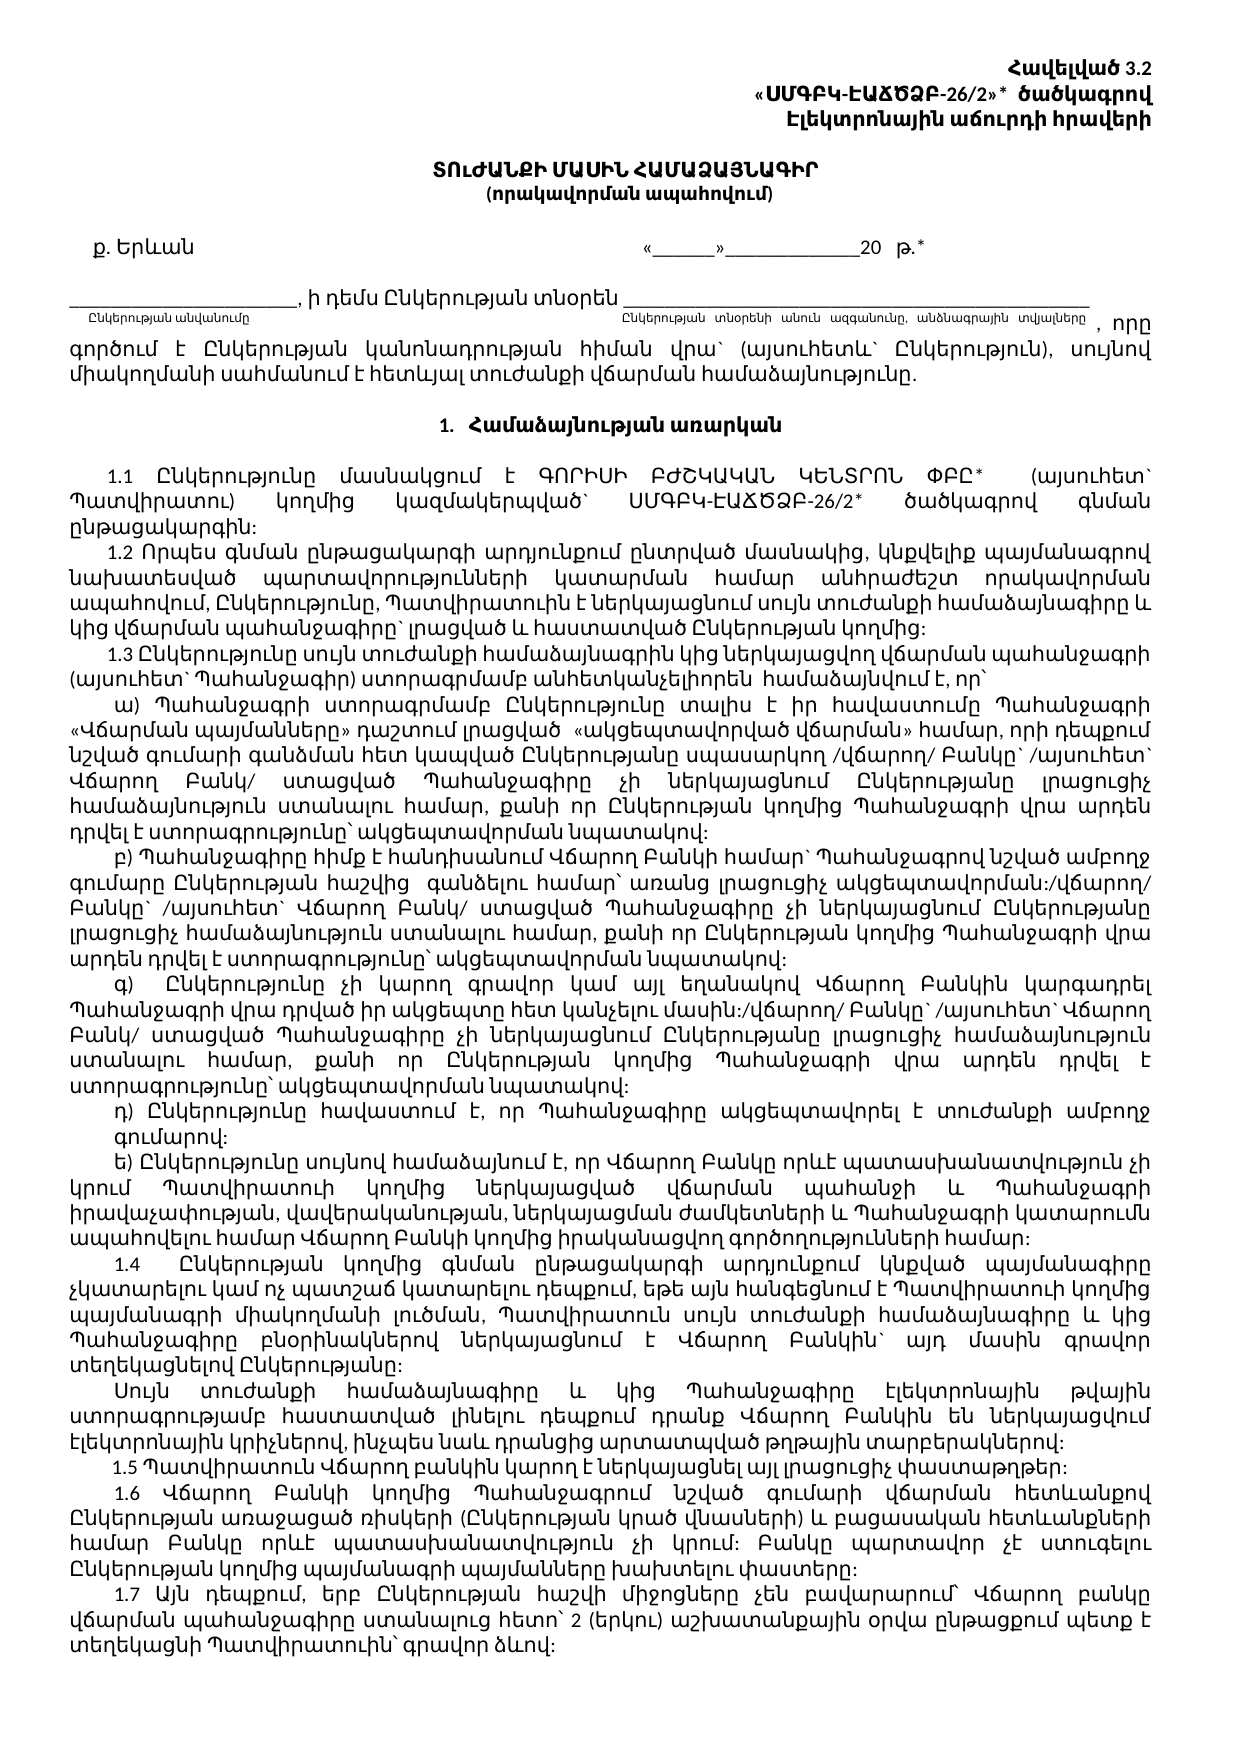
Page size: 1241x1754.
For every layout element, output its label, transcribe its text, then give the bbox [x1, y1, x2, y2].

text բ) Պահանջագիրը հիմք է հանդիսանում Վճարող Բանկի համար` Պահանջագրով նշված ամբողջ գումարը Ընկերության հաշվից գանձելու համար՝ առանց լրացուցիչ ակցեպտավորման:/վճարող/ Բանկը` /այսուհետ` Վճարող Բանկ/ ստացված Պահանջագիրը չի ներկայացնում Ընկերությանը լրացուցիչ համաձայնություն ստանալու համար, քանի որ Ընկերության կողմից Պահանջագրի վրա արդեն դրվել է ստորագրությունը՝ ակցեպտավորման նպատակով: [69, 844, 1152, 971]
text գ) Ընկերությունը չի կարող գրավոր կամ այլ եղանակով Վճարող Բանկին կարգադրել Պահանջագրի վրա դրված իր ակցեպտը հետ կանչելու մասին:/վճարող/ Բանկը` /այսուհետ` Վճարող Բանկ/ ստացված Պահանջագիրը չի ներկայացնում Ընկերությանը լրացուցիչ համաձայնություն ստանալու համար, քանի որ Ընկերության կողմից Պահանջագրի վրա արդեն դրվել է ստորագրությունը՝ ակցեպտավորման նպատակով: [69, 971, 1152, 1098]
text «ՍՄԳԲԿ-ԷԱՃԾՁԲ-26/2»* ծածկագրով [69, 81, 1152, 106]
text ե) Ընկերությունը սույնով համաձայնում է, որ Վճարող Բանկը որևէ պատասխանատվություն չի կրում Պատվիրատուի կողմից ներկայացված վճարման պահանջի և Պահանջագրի իրավաչափության, վավերականության, ներկայացման ժամկետների և Պահանջագրի կատարումն ապահովելու համար Վճարող Բանկի կողմից իրականացվող գործողությունների համար: [69, 1149, 1152, 1251]
text 1.3 Ընկերությունը սույն տուժանքի համաձայնագրին կից ներկայացվող վճարման պահանջագրի (այսուհետ` Պահանջագիր) ստորագրմամբ անհետկանչելիորեն համաձայնվում է, որ՝ [69, 641, 1152, 692]
text Հավելված 3.2 [69, 56, 1152, 81]
text 1. Համաձայնության առարկան [69, 412, 1152, 438]
text Սույն տուժանքի համաձայնագիրը և կից Պահանջագիրը էլեկտրոնային թվային ստորագրությամբ հաստատված լինելու դեպքում դրանք Վճարող Բանկին են ներկայացվում էլեկտրոնային կրիչներով, ինչպես նաև դրանցից արտատպված թղթային տարբերակներով: [69, 1378, 1152, 1454]
text ք. Երևան «______»_____________20 թ.* [69, 234, 1152, 260]
text 1.2 Որպես գնման ընթացակարգի արդյունքում ընտրված մասնակից, կնքվելիք պայմանագրով նախատեսված պարտավորությունների կատարման համար անհրաժեշտ որակավորման ապահովում, Ընկերությունը, Պատվիրատուին է ներկայացնում սույն տուժանքի համաձայնագիրը և կից վճարման պահանջագիրը` լրացված և հաստատված Ընկերության կողմից: [69, 539, 1152, 641]
text Էլեկտրոնային աճուրդի հրավերի [69, 106, 1152, 132]
text ա) Պահանջագրի ստորագրմամբ Ընկերությունը տալիս է իր հավաստումը Պահանջագրի «Վճարման պայմանները» դաշտում լրացված «ակցեպտավորված վճարման» համար, որի դեպքում նշված գումարի գանձման հետ կապված Ընկերությանը սպասարկող /վճարող/ Բանկը` /այսուհետ` Վճարող Բանկ/ ստացված Պահանջագիրը չի ներկայացնում Ընկերությանը լրացուցիչ համաձայնություն ստանալու համար, քանի որ Ընկերության կողմից Պահանջագրի վրա արդեն դրվել է ստորագրությունը՝ ակցեպտավորման նպատակով: [69, 692, 1152, 844]
text ______________________, ի դեմս Ընկերության տնօրեն _____________________________________________ [69, 285, 1152, 311]
text Ընկերության անվանումը Ընկերության տնօրենի անուն ազգանունը, անձնագրային տվյալները , որը գործում է Ընկերության կանոնադրության հիման վրա` (այսուհետև` Ընկերություն), սույնով միակողմանի սահմանում է հետևյալ տուժանքի վճարման համաձայնությունը. [69, 311, 1152, 387]
text դ) Ընկերությունը հավաստում է, որ Պահանջագիրը ակցեպտավորել է տուժանքի ամբողջ գումարով: [113, 1098, 1152, 1149]
text 1.7 Այն դեպքում, երբ Ընկերության հաշվի միջոցները չեն բավարարում՝ Վճարող բանկը վճարման պահանջագիրը ստանալուց հետո՝ 2 (երկու) աշխատանքային օրվա ընթացքում պետք է տեղեկացնի Պատվիրատուին՝ գրավոր ձևով: [69, 1581, 1152, 1658]
text 1.5 Պատվիրատուն Վճարող բանկին կարող է ներկայացնել այլ լրացուցիչ փաստաթղթեր: [69, 1454, 1152, 1480]
text (որակավորման ապահովում) [69, 183, 1152, 206]
text 1.1 Ընկերությունը մասնակցում է ԳՈՐԻՍԻ ԲԺՇԿԱԿԱՆ ԿԵՆՏՐՈՆ ՓԲԸ* (այսուհետ` Պատվիրատու) կողմից կազմակերպված` ՍՄԳԲԿ-ԷԱՃԾՁԲ-26/2* ծածկագրով գնման ընթացակարգին: [69, 463, 1152, 539]
text 1.4 Ընկերության կողմից գնման ընթացակարգի արդյունքում կնքված պայմանագիրը չկատարելու կամ ոչ պատշաճ կատարելու դեպքում, եթե այն հանգեցնում է Պատվիրատուի կողմից պայմանագրի միակողմանի լուծման, Պատվիրատուն սույն տուժանքի համաձայնագիրը և կից Պահանջագիրը բնօրինակներով ներկայացնում է Վճարող Բանկին` այդ մասին գրավոր տեղեկացնելով Ընկերությանը: [69, 1251, 1152, 1378]
text 1.6 Վճարող Բանկի կողմից Պահանջագրում նշված գումարի վճարման հետևանքով Ընկերության առաջացած ռիսկերի (Ընկերության կրած վնասների) և բացասական հետևանքների համար Բանկը որևէ պատասխանատվություն չի կրում: Բանկը պարտավոր չէ ստուգելու Ընկերության կողմից պայմանագրի պայմանները խախտելու փաստերը: [69, 1480, 1152, 1581]
text ՏՈւԺԱՆՔԻ ՄԱՍԻՆ ՀԱՄԱՁԱՅՆԱԳԻՐ [69, 157, 1152, 183]
